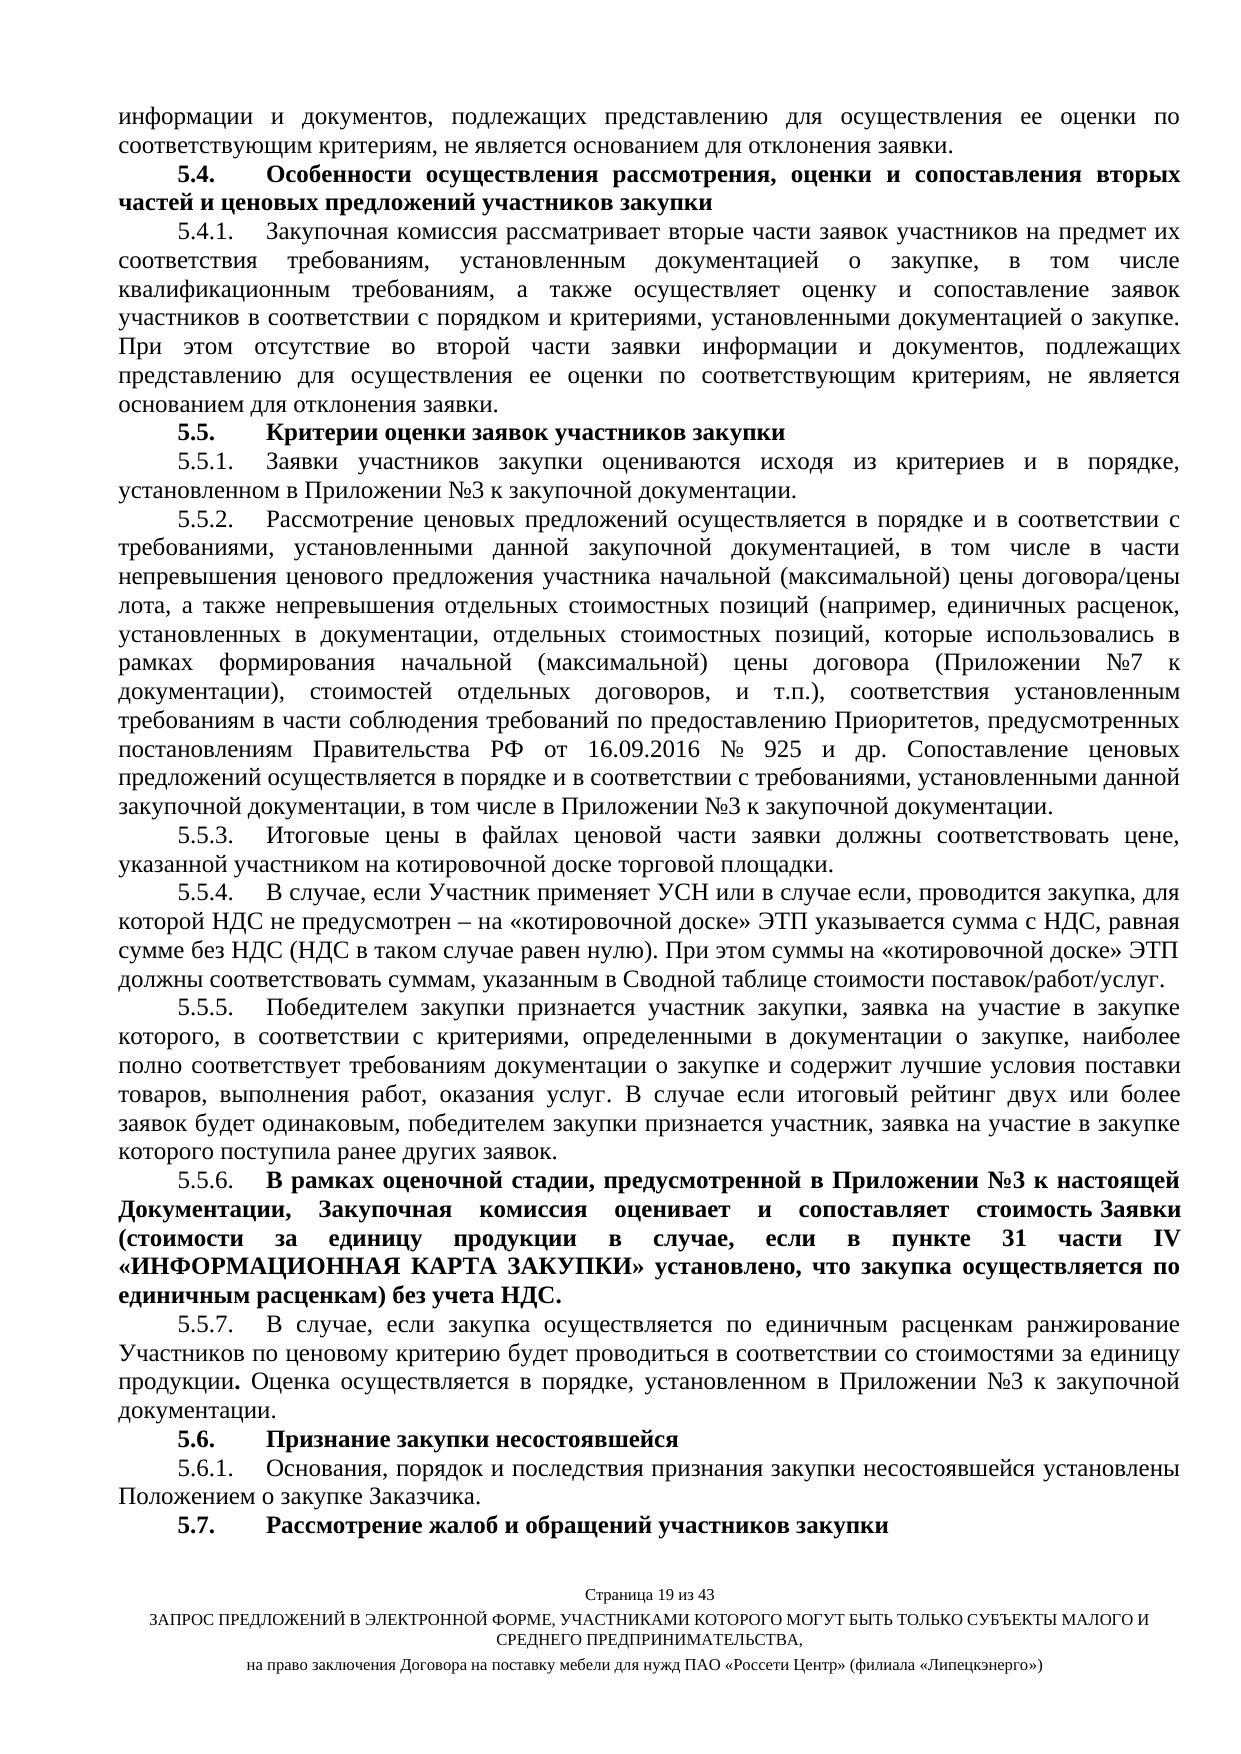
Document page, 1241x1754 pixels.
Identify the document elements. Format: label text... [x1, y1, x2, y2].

subtitle Закупочная комиссия рассматривает вторые части заявок участников на предмет их соответствия требованиям, установленным документацией о закупке, в том числе квалификационным требованиям, а также осуществляет оценку и сопоставление заявок участников в соответствии с порядком и критериями, установленными документацией о закупке. При этом отсутствие во второй части заявки информации и документов, подлежащих представлению для осуществления ее оценки по соответствующим критериям, не является основанием для отклонения заявки. [118, 216, 1181, 417]
subtitle Рассмотрение жалоб и обращений участников закупки [118, 1510, 1181, 1539]
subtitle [118, 101, 1181, 159]
subtitle В рамках оценочной стадии, предусмотренной в Приложении №3 к настоящей Документации, Закупочная комиссия оценивает и сопоставляет стоимость Заявки (стоимости за единицу продукции в случае, если в пункте 31 части IV «ИНФОРМАЦИОННАЯ КАРТА ЗАКУПКИ» установлено, что закупка осуществляется по единичным расценкам) без учета НДС. [118, 1165, 1181, 1309]
subtitle Итоговые цены в файлах ценовой части заявки должны соответствовать цене, указанной участником на котировочной доске торговой площадки. [118, 820, 1181, 877]
subtitle Заявки участников закупки оцениваются исходя из критериев и в порядке, установленном в Приложении №3 к закупочной документации. [118, 446, 1181, 504]
subtitle Основания, порядок и последствия признания закупки несостоявшейся установлены Положением о закупке Заказчика. [118, 1453, 1181, 1510]
subtitle В случае, если закупка осуществляется по единичным расценкам ранжирование Участников по ценовому критерию будет проводиться в соответствии со стоимостями за единицу продукции. Оценка осуществляется в порядке, установленном в Приложении №3 к закупочной документации. [118, 1309, 1181, 1424]
subtitle Победителем закупки признается участник закупки, заявка на участие в закупке которого, в соответствии с критериями, определенными в документации о закупке, наиболее полно соответствует требованиям документации о закупке и содержит лучшие условия поставки товаров, выполнения работ, оказания услуг. В случае если итоговый рейтинг двух или более заявок будет одинаковым, победителем закупки признается участник, заявка на участие в закупке которого поступила ранее других заявок. [118, 992, 1181, 1165]
subtitle Признание закупки несостоявшейся [118, 1424, 1181, 1453]
subtitle Рассмотрение ценовых предложений осуществляется в порядке и в соответствии с требованиями, установленными данной закупочной документацией, в том числе в части непревышения ценового предложения участника начальной (максимальной) цены договора/цены лота, а также непревышения отдельных стоимостных позиций (например, единичных расценок, установленных в документации, отдельных стоимостных позиций, которые использовались в рамках формирования начальной (максимальной) цены договора (Приложении №7 к документации), стоимостей отдельных договоров, и т.п.), соответствия установленным требованиям в части соблюдения требований по предоставлению Приоритетов, предусмотренных постановлениям Правительства РФ от 16.09.2016 № 925 и др. Сопоставление ценовых предложений осуществляется в порядке и в соответствии с требованиями, установленными данной закупочной документации, в том числе в Приложении №3 к закупочной документации. [118, 504, 1181, 820]
subtitle Критерии оценки заявок участников закупки [118, 417, 1181, 446]
subtitle Особенности осуществления рассмотрения, оценки и сопоставления вторых частей и ценовых предложений участников закупки [118, 159, 1181, 216]
subtitle В случае, если Участник применяет УСН или в случае если, проводится закупка, для которой НДС не предусмотрен – на «котировочной доске» ЭТП указывается сумма с НДС, равная сумме без НДС (НДС в таком случае равен нулю). При этом суммы на «котировочной доске» ЭТП должны соответствовать суммам, указанным в Сводной таблице стоимости поставок/работ/услуг. [118, 877, 1181, 992]
